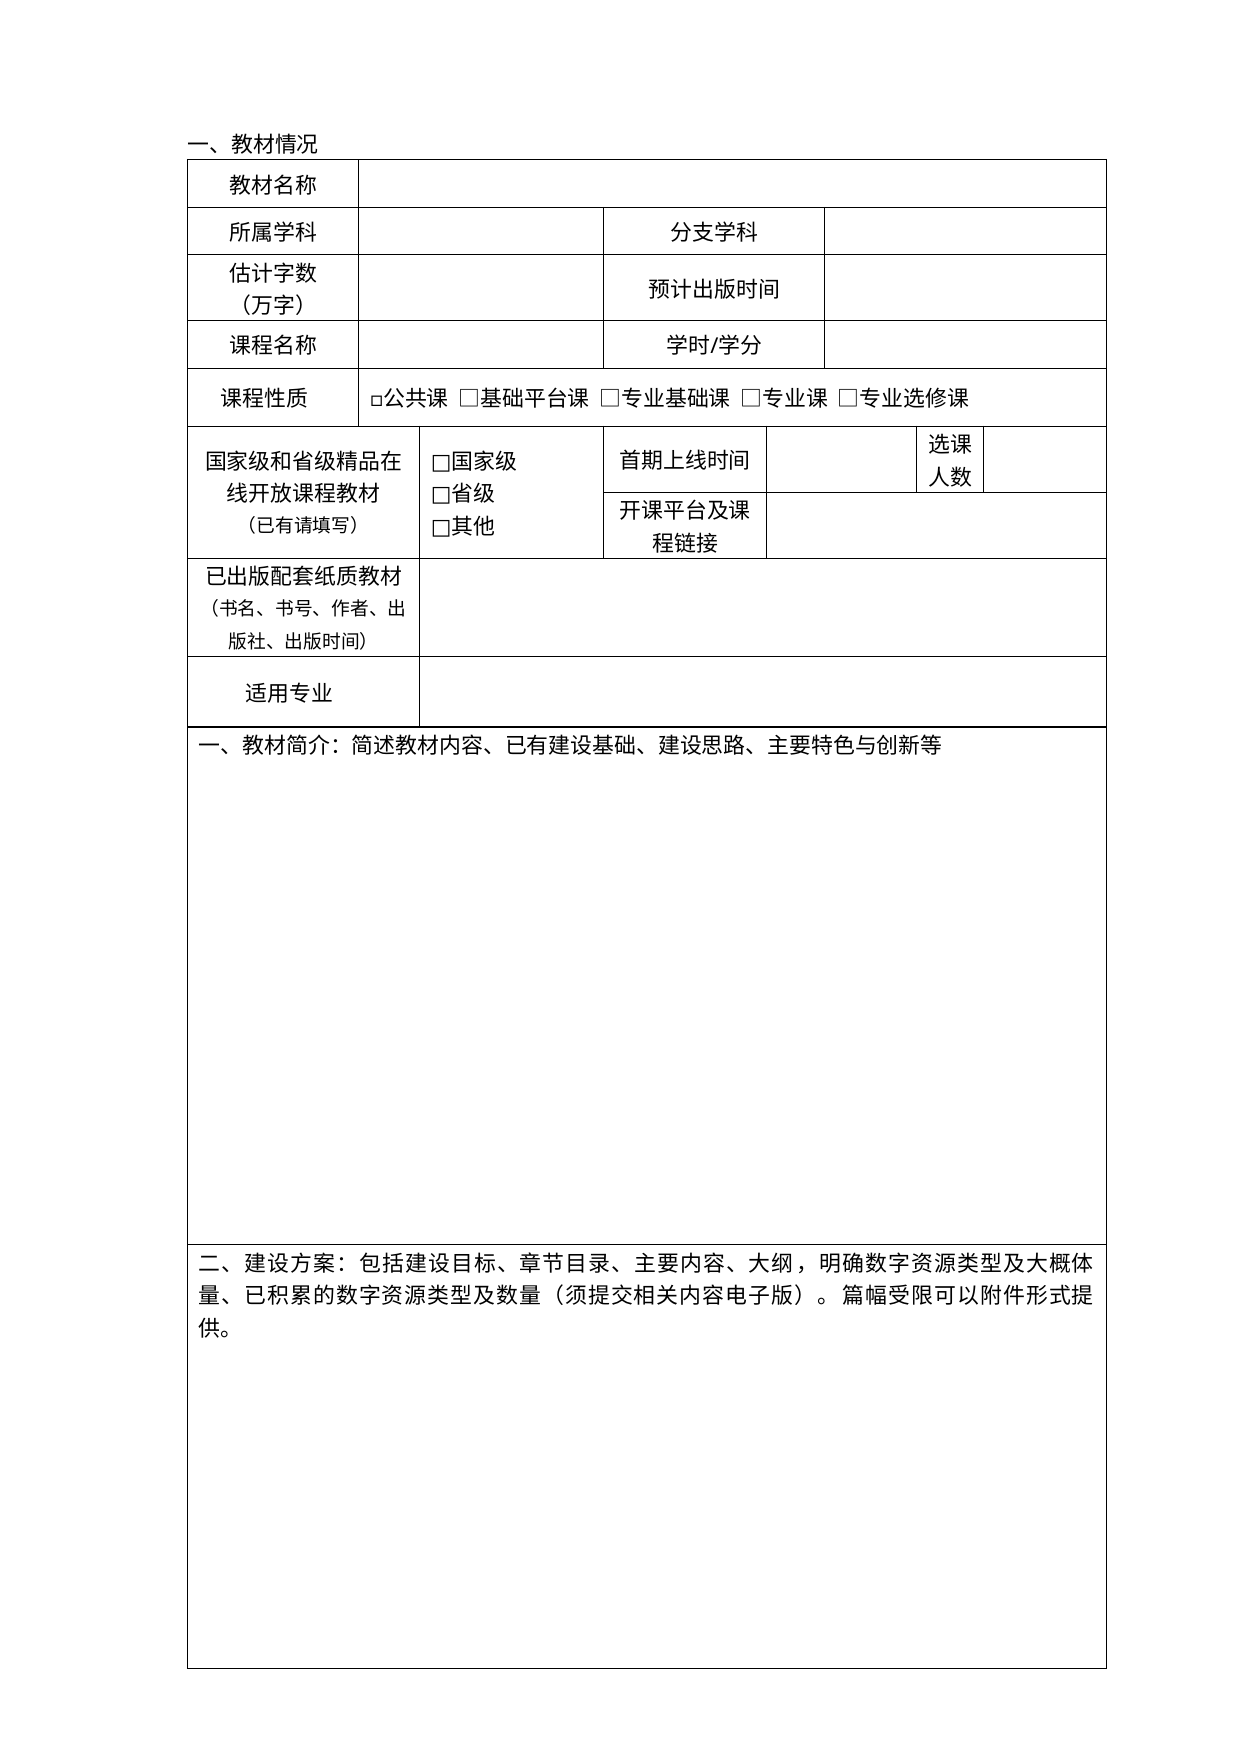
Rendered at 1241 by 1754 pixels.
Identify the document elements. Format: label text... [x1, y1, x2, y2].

table_cell 二、建设方案：包括建设目标、章节目录、主要内容、大纲，明确数字资源类型及大概体量、已积累的数字资源类型及数量（须提交相关内容电子版）。篇幅受限可以附件形式提供。 [188, 1245, 1106, 1668]
table_cell 学时/学分 [604, 321, 824, 367]
table_cell [767, 427, 916, 492]
table_cell 估计字数 （万字） [188, 255, 358, 320]
table_cell [420, 559, 1106, 656]
table_cell 选课人数 [917, 427, 983, 492]
text 一、教材情况 [187, 126, 1053, 159]
table_cell 开课平台及课程链接 [604, 493, 766, 558]
table_cell 首期上线时间 [604, 427, 766, 492]
table_cell [420, 657, 1106, 726]
table_cell 课程性质 [188, 369, 358, 426]
table_cell 预计出版时间 [604, 255, 824, 320]
table_cell [825, 321, 1106, 367]
table_cell □公共课 □基础平台课 □专业基础课 □专业课 □专业选修课 [359, 369, 1106, 426]
table_cell [984, 427, 1106, 492]
table_cell 所属学科 [188, 208, 358, 254]
table_cell 国家级和省级精品在线开放课程教材 （已有请填写） [188, 427, 419, 558]
table_header 教材名称 [188, 160, 358, 207]
table_cell 课程名称 [188, 321, 358, 367]
table_cell [359, 208, 603, 254]
table_cell 已出版配套纸质教材 （书名、书号、作者、出版社、出版时间） [188, 559, 419, 656]
table_cell [825, 255, 1106, 320]
table_cell 一、教材简介：简述教材内容、已有建设基础、建设思路、主要特色与创新等 [188, 728, 1106, 1244]
table_cell [825, 208, 1106, 254]
table_header [359, 160, 1106, 207]
table_cell [359, 255, 603, 320]
table_cell [359, 321, 603, 367]
table_cell 分支学科 [604, 208, 824, 254]
table_cell 适用专业 [188, 657, 419, 726]
table_cell [767, 493, 1106, 558]
table_cell □国家级 □省级 □其他 [420, 427, 603, 558]
